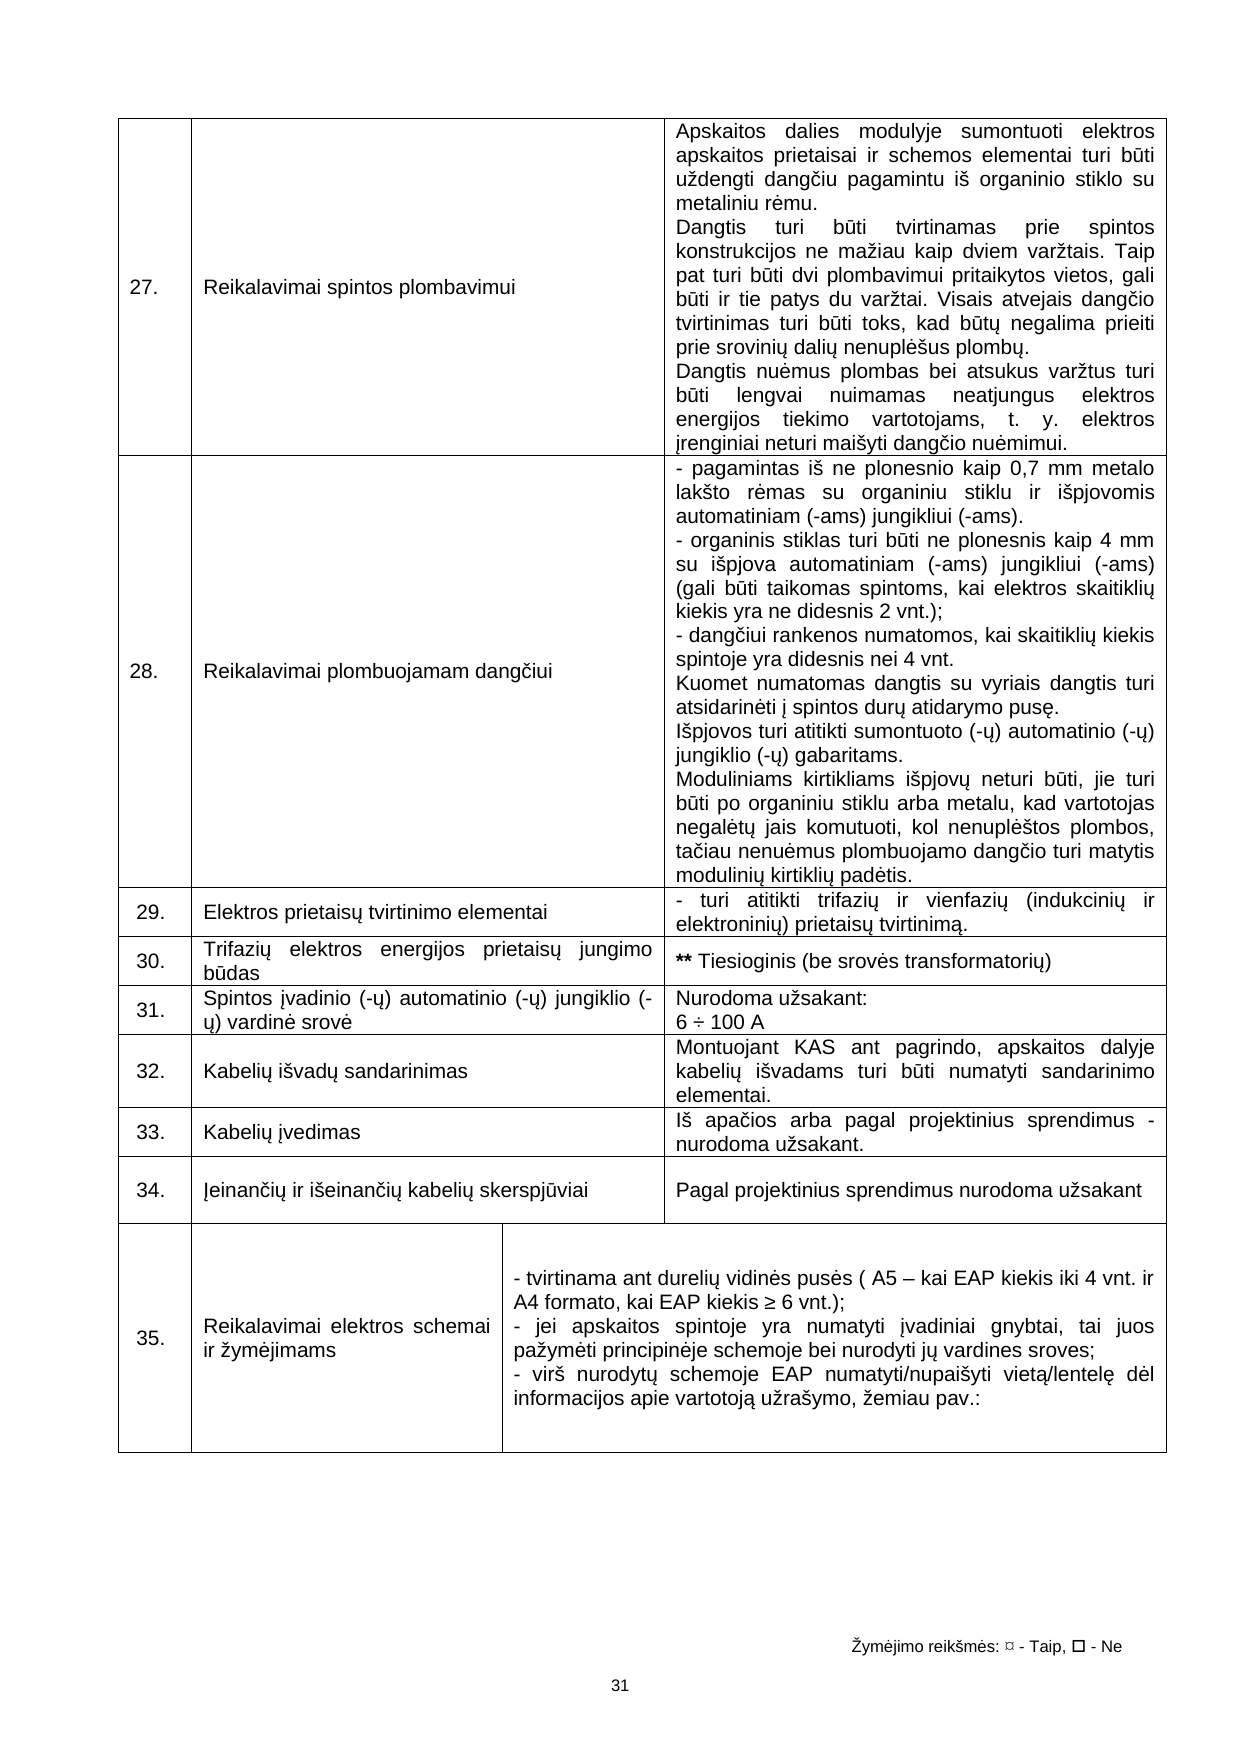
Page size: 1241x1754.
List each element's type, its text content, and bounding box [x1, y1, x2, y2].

table_cell Iš apačios arba pagal projektinius sprendimus - nurodoma užsakant. [665, 1108, 1166, 1156]
table_cell Nurodoma užsakant: 6 ÷ 100 A [665, 986, 1166, 1034]
table_cell [119, 1157, 191, 1222]
table_cell Apskaitos dalies modulyje sumontuoti elektros apskaitos prietaisai ir schemos elementai turi būti uždengti dangčiu pagamintu iš organinio stiklo su metaliniu rėmu. Dangtis turi būti tvirtinamas prie spintos konstrukcijos ne mažiau kaip dviem varžtais. Taip pat turi būti dvi plombavimui pritaikytos vietos, gali būti ir tie patys du varžtai. Visais atvejais dangčio tvirtinimas turi būti toks, kad būtų negalima prieiti prie srovinių dalių nenuplėšus plombų. Dangtis nuėmus plombas bei atsukus varžtus turi būti lengvai nuimamas neatjungus elektros energijos tiekimo vartotojams, t. y. elektros įrenginiai neturi maišyti dangčio nuėmimui. [665, 119, 1166, 454]
table_cell [119, 1224, 191, 1452]
table_cell [119, 456, 191, 887]
table_cell Įeinančių ir išeinančių kabelių skerspjūviai [192, 1157, 664, 1222]
table_cell [119, 1108, 191, 1156]
table_cell Pagal projektinius sprendimus nurodoma užsakant [665, 1157, 1166, 1222]
table_cell [119, 119, 191, 454]
table_cell Reikalavimai spintos plombavimui [192, 119, 664, 454]
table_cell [503, 1224, 1166, 1452]
table_cell [119, 937, 191, 985]
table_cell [192, 1224, 502, 1452]
table_cell [119, 986, 191, 1034]
table_cell [119, 1035, 191, 1107]
table_cell Montuojant KAS ant pagrindo, apskaitos dalyje kabelių išvadams turi būti numatyti sandarinimo elementai. [665, 1035, 1166, 1107]
table_cell Reikalavimai plombuojamam dangčiui [192, 456, 664, 887]
table_cell - pagamintas iš ne plonesnio kaip 0,7 mm metalo lakšto rėmas su organiniu stiklu ir išpjovomis automatiniam (-ams) jungikliui (-ams). - organinis stiklas turi būti ne plonesnis kaip 4 mm su išpjova automatiniam (-ams) jungikliui (-ams) (gali būti taikomas spintoms, kai elektros skaitiklių kiekis yra ne didesnis 2 vnt.); - dangčiui rankenos numatomos, kai skaitiklių kiekis spintoje yra didesnis nei 4 vnt. Kuomet numatomas dangtis su vyriais dangtis turi atsidarinėti į spintos durų atidarymo pusę. Išpjovos turi atitikti sumontuoto (-ų) automatinio (-ų) jungiklio (-ų) gabaritams. Moduliniams kirtikliams išpjovų neturi būti, jie turi būti po organiniu stiklu arba metalu, kad vartotojas negalėtų jais komutuoti, kol nenuplėštos plombos, tačiau nenuėmus plombuojamo dangčio turi matytis modulinių kirtiklių padėtis. [665, 456, 1166, 887]
table_cell Elektros prietaisų tvirtinimo elementai [192, 888, 664, 936]
table_cell Kabelių įvedimas [192, 1108, 664, 1156]
table_cell - turi atitikti trifazių ir vienfazių (indukcinių ir elektroninių) prietaisų tvirtinimą. [665, 888, 1166, 936]
table_cell [119, 888, 191, 936]
table_cell Kabelių išvadų sandarinimas [192, 1035, 664, 1107]
table_cell Spintos įvadinio (-ų) automatinio (-ų) jungiklio (-ų) vardinė srovė [192, 986, 664, 1034]
table_cell Trifazių elektros energijos prietaisų jungimo būdas [192, 937, 664, 985]
table_cell ** Tiesioginis (be srovės transformatorių) [665, 937, 1166, 985]
